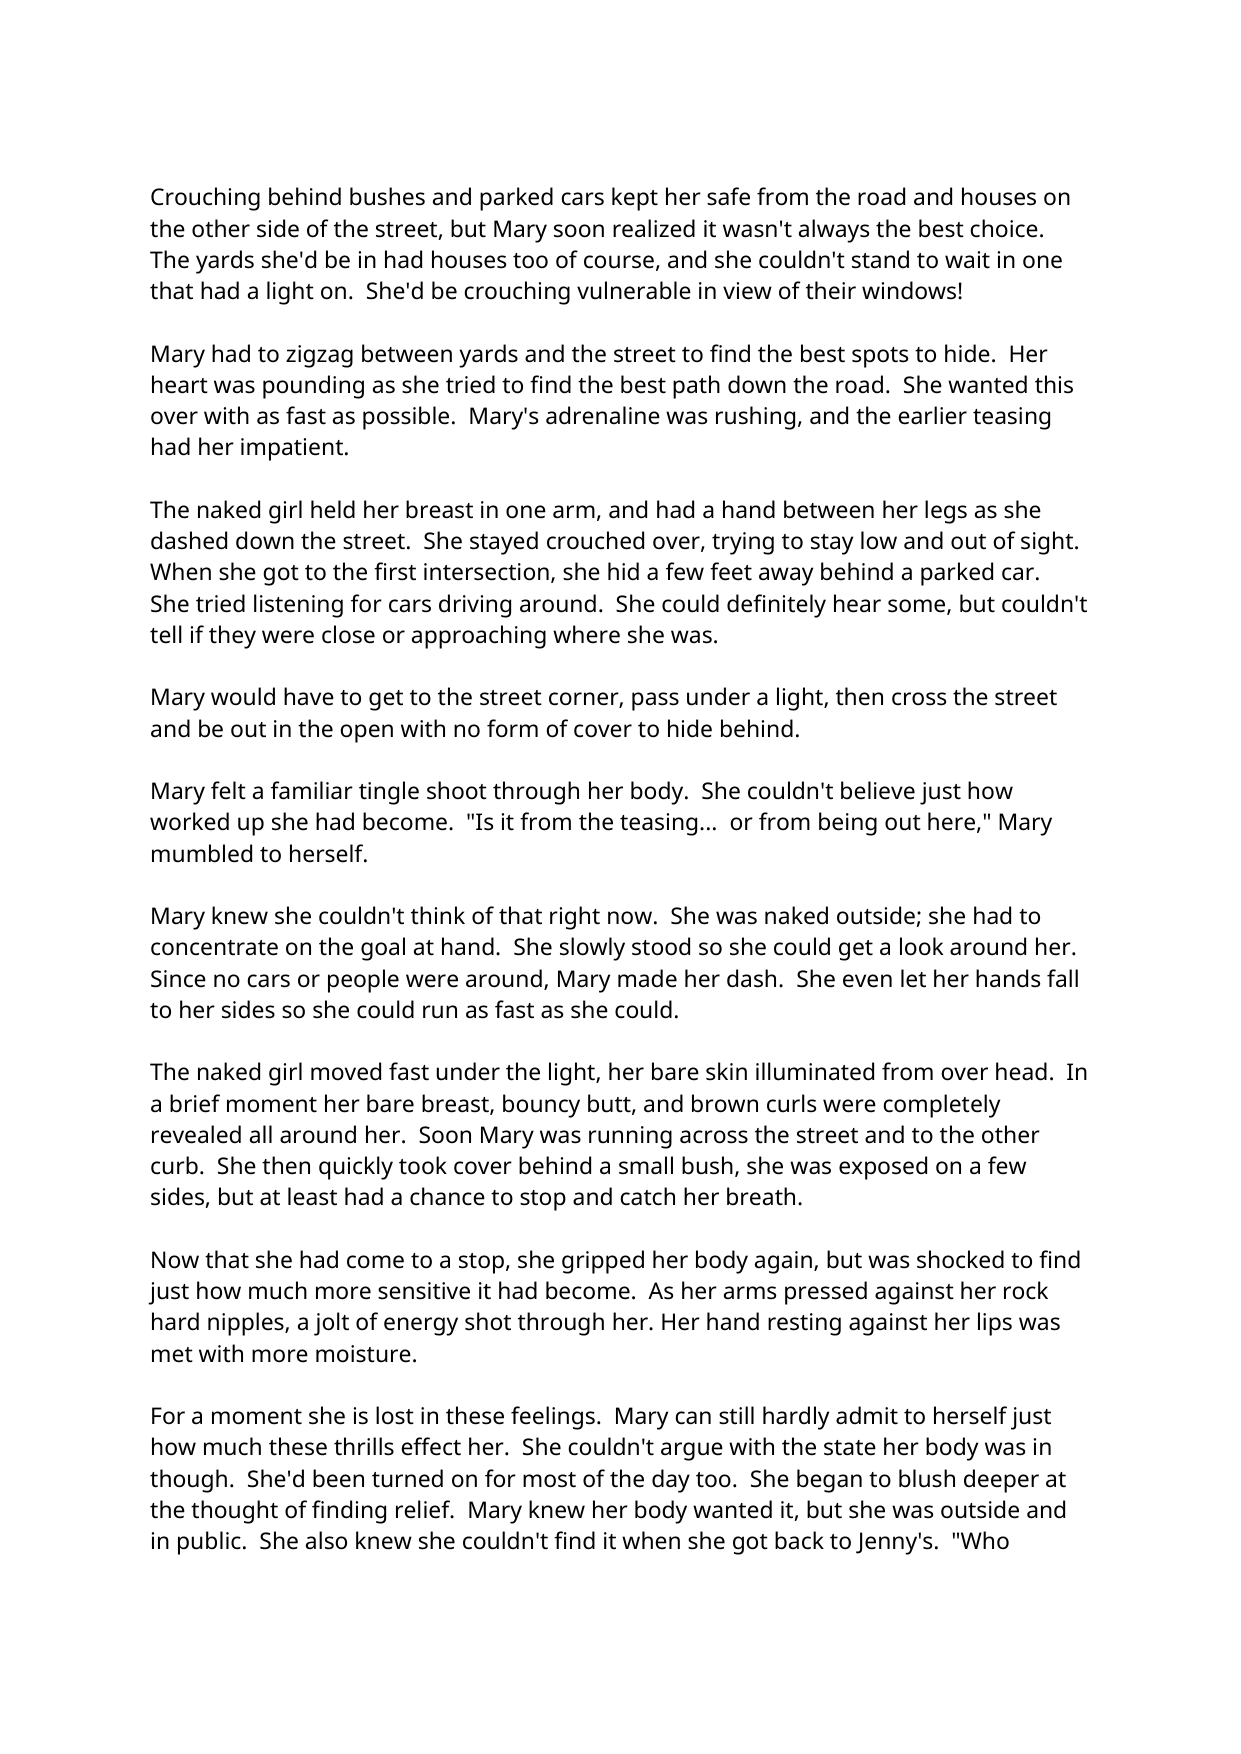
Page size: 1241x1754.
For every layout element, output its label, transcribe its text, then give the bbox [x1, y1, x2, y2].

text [150, 1400, 1090, 1556]
text Mary had to zigzag between yards and the street to find the best spots to hide. Her heart was pounding as she tried to find the best path down the road. She wanted this over with as fast as possible. Mary's adrenaline was rushing, and the earlier teasing had her impatient. [150, 337, 1090, 462]
text Mary would have to get to the street corner, pass under a light, then cross the street and be out in the open with no form of cover to hide behind. [150, 681, 1090, 744]
text The naked girl moved fast under the light, her bare skin illuminated from over head. In a brief moment her bare breast, bouncy butt, and brown curls were completely revealed all around her. Soon Mary was running across the street and to the other curb. She then quickly took cover behind a small bush, she was exposed on a few sides, but at least had a chance to stop and catch her breath. [150, 1056, 1090, 1212]
text Now that she had come to a stop, she gripped her body again, but was shocked to find just how much more sensitive it had become. As her arms pressed against her rock hard nipples, a jolt of energy shot through her. Her hand resting against her lips was met with more moisture. [150, 1244, 1090, 1369]
text Mary knew she couldn't think of that right now. She was naked outside; she had to concentrate on the goal at hand. She slowly stood so she could get a look around her. Since no cars or people were around, Mary made her dash. She even let her hands fall to her sides so she could run as fast as she could. [150, 900, 1090, 1025]
text The naked girl held her breast in one arm, and had a hand between her legs as she dashed down the street. She stayed crouched over, trying to stay low and out of sight. When she got to the first intersection, she hid a few feet away behind a parked car. She tried listening for cars driving around. She could definitely hear some, but couldn't tell if they were close or approaching where she was. [150, 494, 1090, 650]
text Mary felt a familiar tingle shoot through her body. She couldn't believe just how worked up she had become. "Is it from the teasing... or from being out here," Mary mumbled to herself. [150, 775, 1090, 869]
text Crouching behind bushes and parked cars kept her safe from the road and houses on the other side of the street, but Mary soon realized it wasn't always the best choice. The yards she'd be in had houses too of course, and she couldn't stand to wait in one that had a light on. She'd be crouching vulnerable in view of their windows! [150, 181, 1090, 306]
